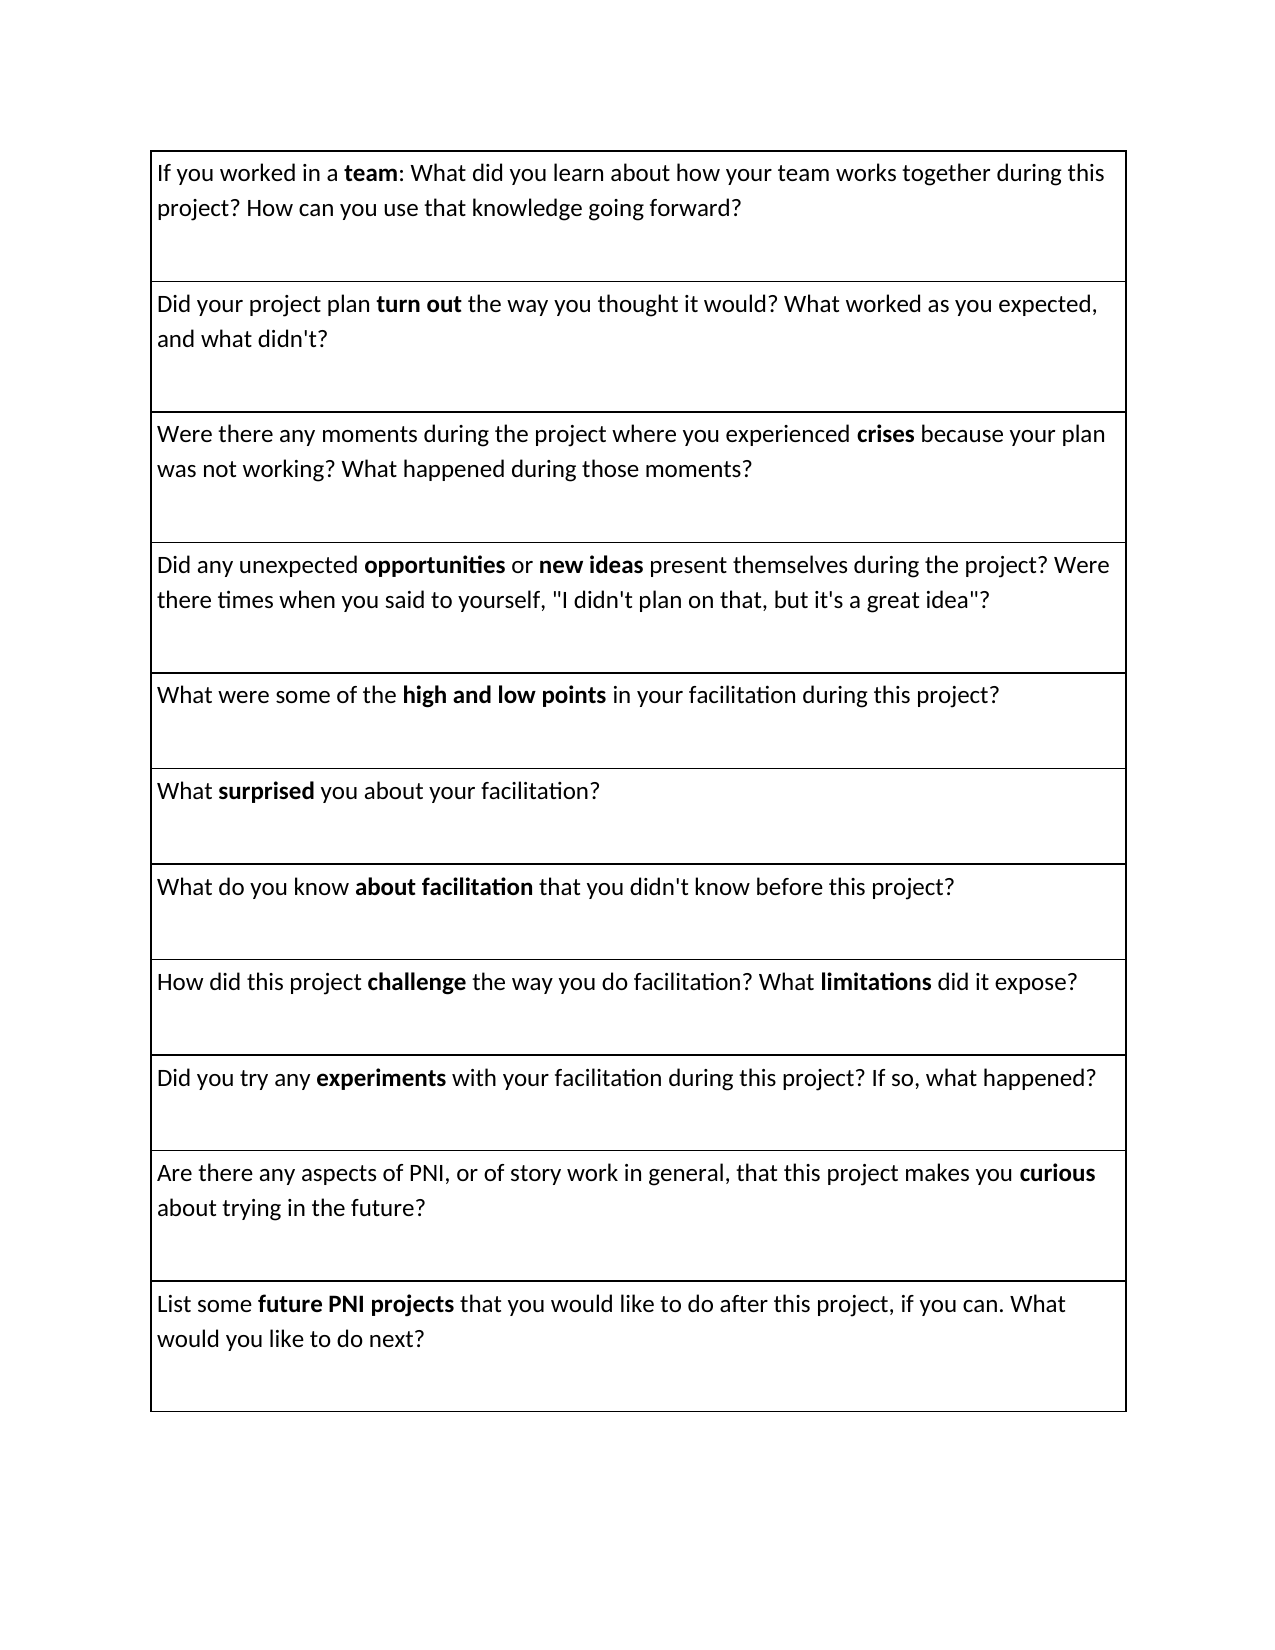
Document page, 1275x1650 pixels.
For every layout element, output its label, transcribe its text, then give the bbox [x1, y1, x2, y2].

table_cell If you worked in a team: What did you learn about how your team works together during this project? How can you use that knowledge going forward? [152, 152, 1125, 281]
table_cell Did any unexpected opportunities or new ideas present themselves during the project? Were there times when you said to yourself, "I didn't plan on that, but it's a great idea"? [152, 543, 1125, 672]
table_cell Were there any moments during the project where you experienced crises because your plan was not working? What happened during those moments? [152, 413, 1125, 542]
table_cell Did your project plan turn out the way you thought it would? What worked as you expected, and what didn't? [152, 282, 1125, 411]
table_cell Are there any aspects of PNI, or of story work in general, that this project makes you curious about trying in the future? [152, 1151, 1125, 1280]
table_cell Did you try any experiments with your facilitation during this project? If so, what happened? [152, 1056, 1125, 1150]
table_cell What surprised you about your facilitation? [152, 769, 1125, 863]
table_cell What were some of the high and low points in your facilitation during this project? [152, 674, 1125, 768]
table_cell How did this project challenge the way you do facilitation? What limitations did it expose? [152, 960, 1125, 1054]
table_cell What do you know about facilitation that you didn't know before this project? [152, 865, 1125, 959]
table_cell List some future PNI projects that you would like to do after this project, if you can. What would you like to do next? [152, 1282, 1125, 1411]
